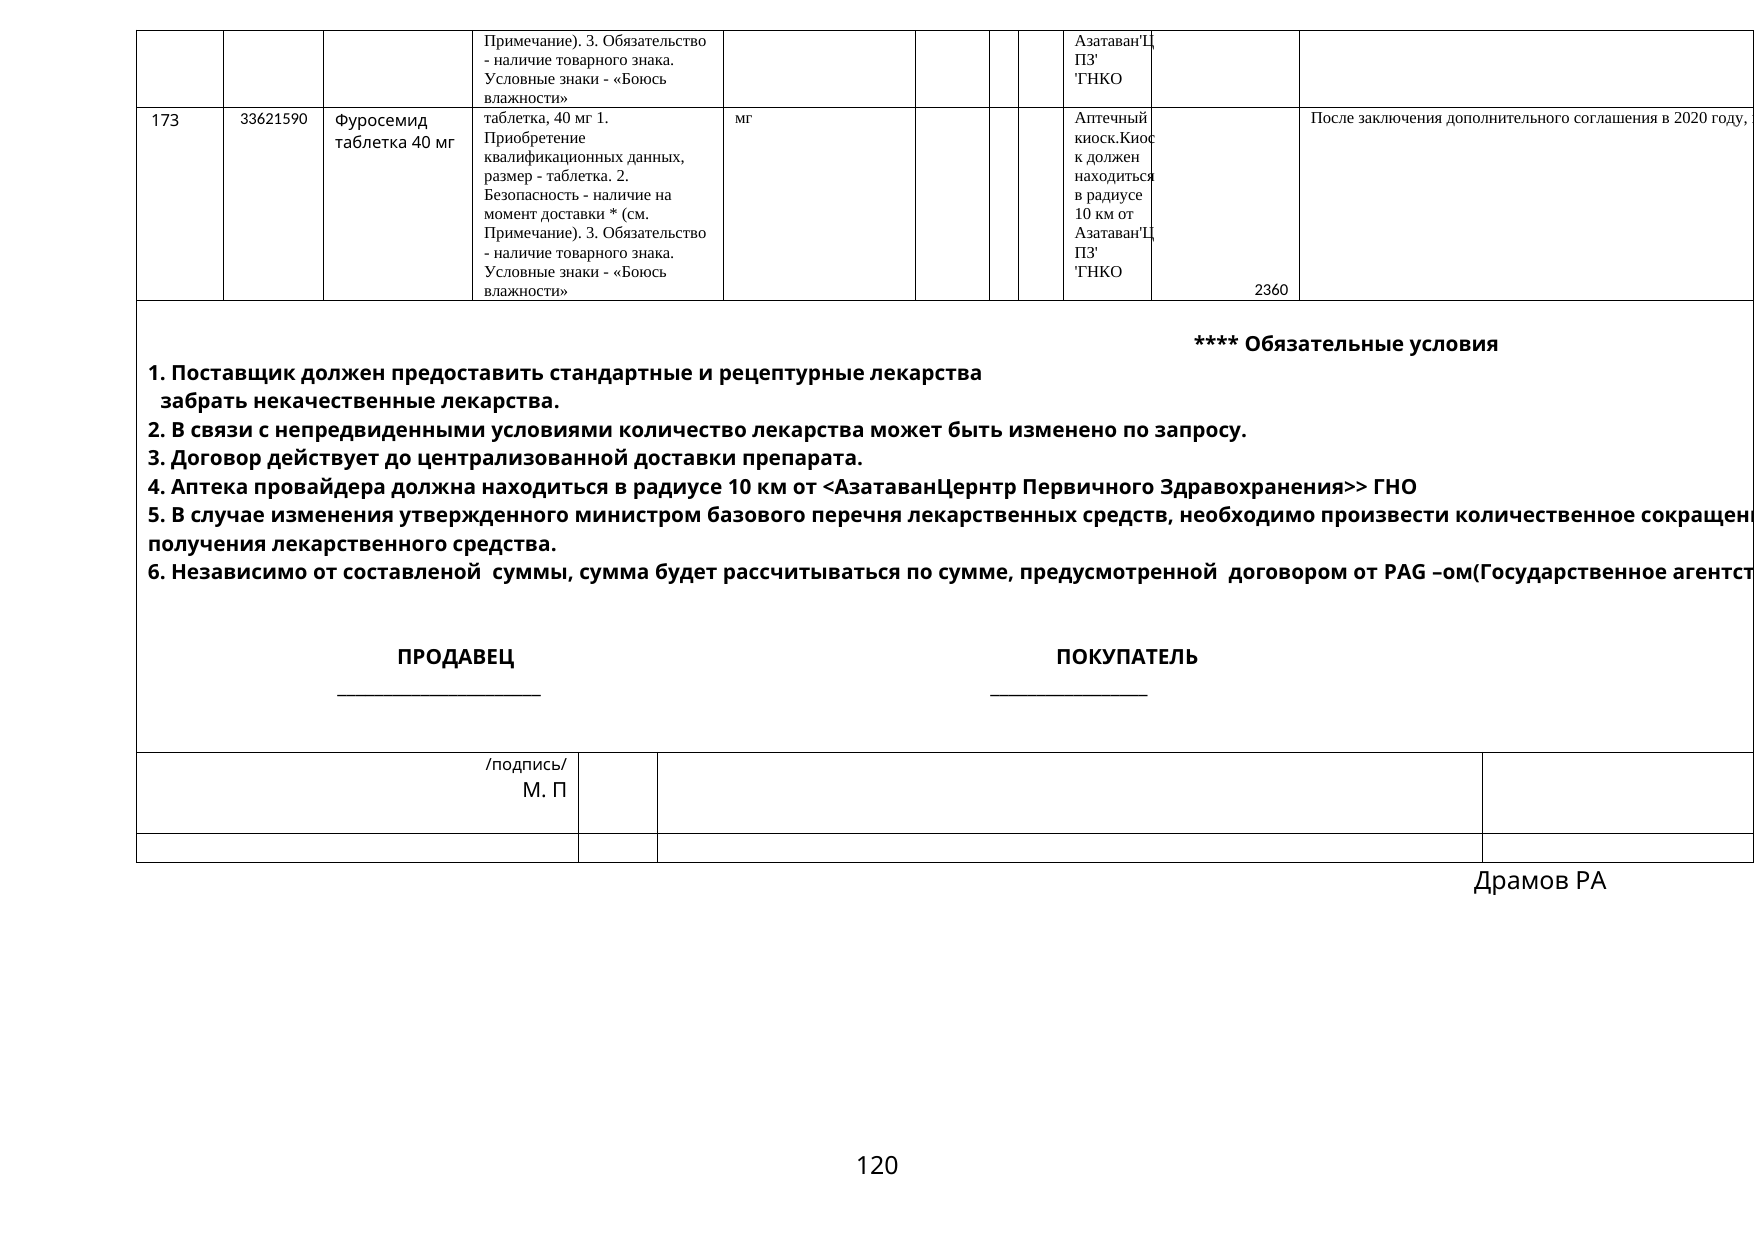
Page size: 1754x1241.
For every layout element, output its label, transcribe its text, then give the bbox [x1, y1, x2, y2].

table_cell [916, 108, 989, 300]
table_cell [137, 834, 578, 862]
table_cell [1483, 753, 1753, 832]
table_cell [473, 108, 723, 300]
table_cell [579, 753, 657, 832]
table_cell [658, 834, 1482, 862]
text Драмов РА [148, 863, 1606, 897]
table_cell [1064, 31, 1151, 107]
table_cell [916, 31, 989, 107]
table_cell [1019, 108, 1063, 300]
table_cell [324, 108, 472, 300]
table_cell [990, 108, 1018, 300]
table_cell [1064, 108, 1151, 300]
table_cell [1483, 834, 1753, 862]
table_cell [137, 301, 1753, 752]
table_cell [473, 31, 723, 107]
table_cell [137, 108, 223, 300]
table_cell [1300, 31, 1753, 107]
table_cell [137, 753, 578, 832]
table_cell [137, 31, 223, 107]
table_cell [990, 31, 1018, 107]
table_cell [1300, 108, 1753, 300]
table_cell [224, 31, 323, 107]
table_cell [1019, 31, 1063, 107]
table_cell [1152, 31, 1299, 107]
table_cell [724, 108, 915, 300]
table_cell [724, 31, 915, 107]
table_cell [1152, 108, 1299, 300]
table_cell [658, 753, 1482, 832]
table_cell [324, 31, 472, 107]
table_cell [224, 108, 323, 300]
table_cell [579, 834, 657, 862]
